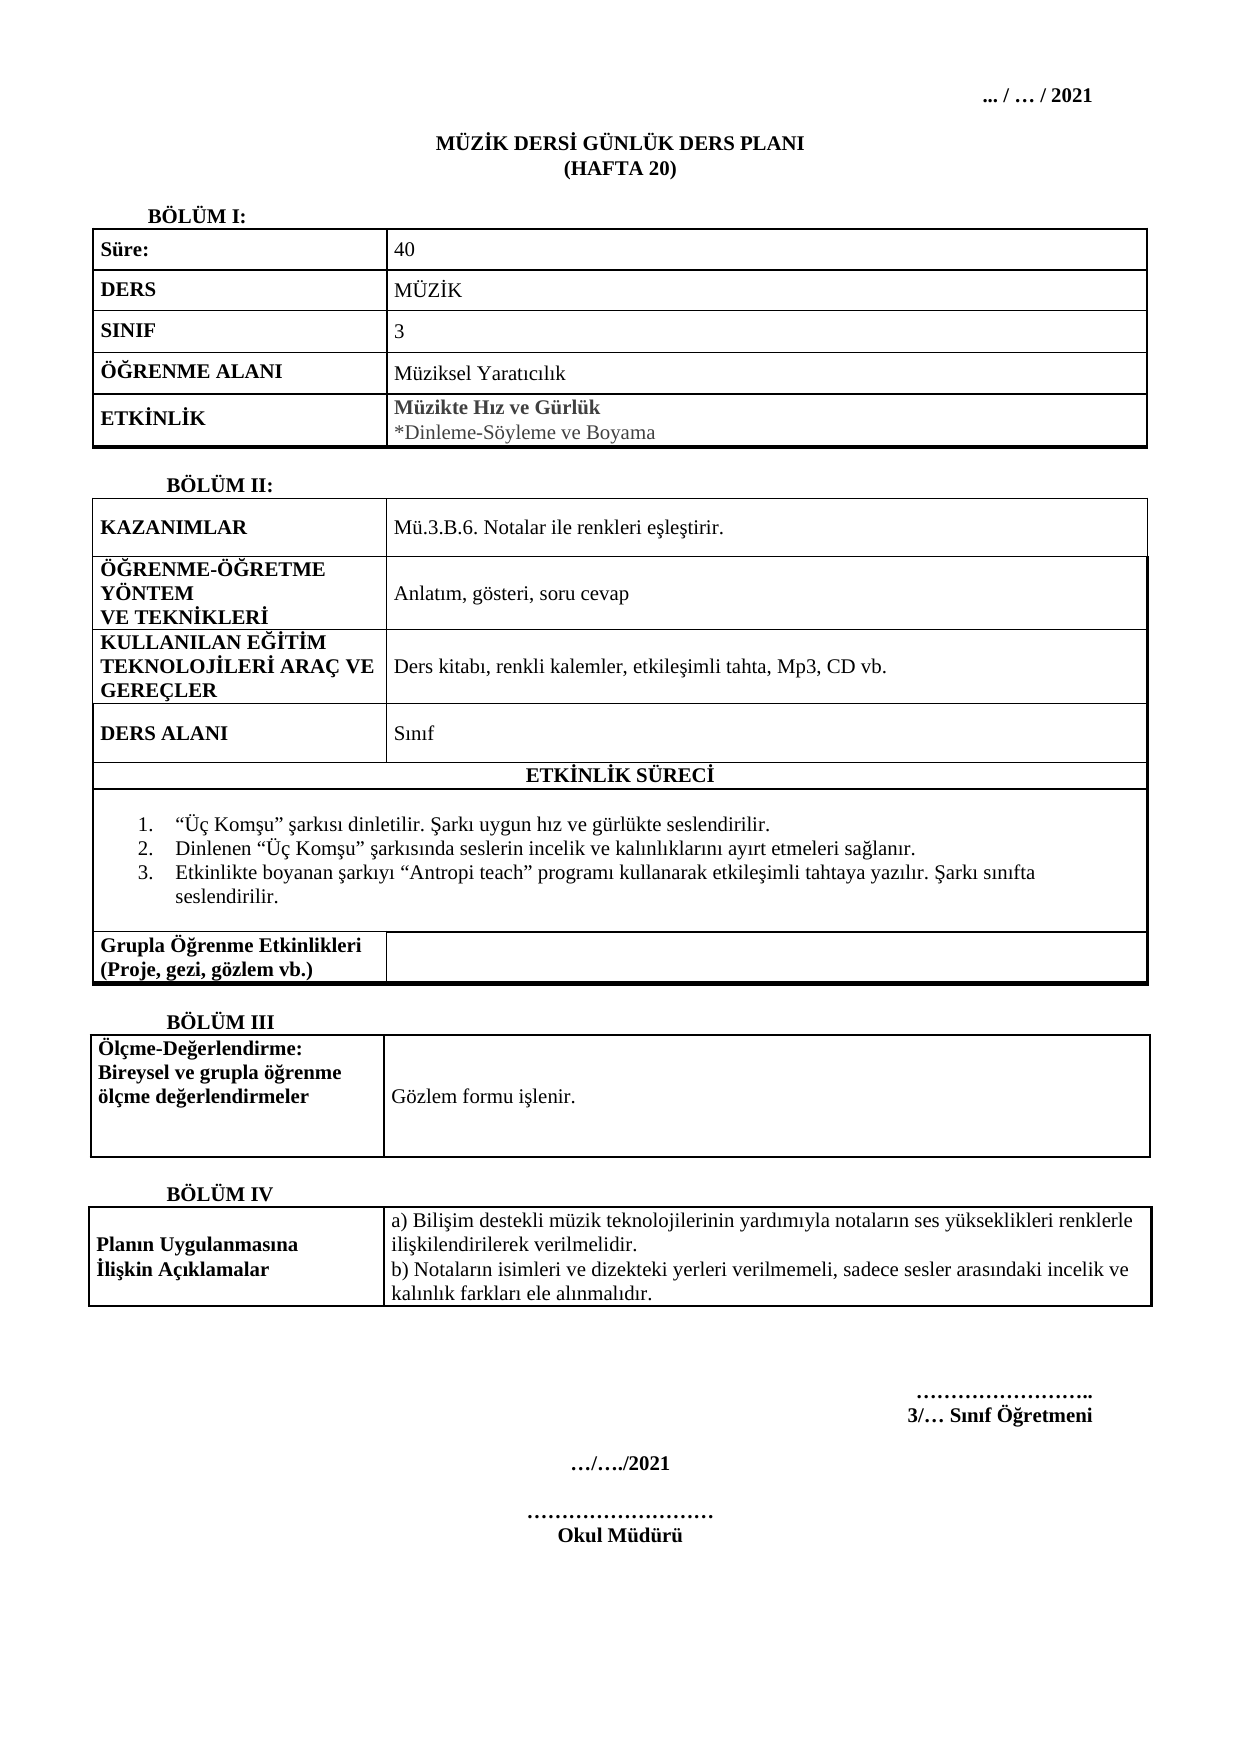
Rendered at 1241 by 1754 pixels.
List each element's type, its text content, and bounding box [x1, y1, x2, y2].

table_cell Ders kitabı, renkli kalemler, etkileşimli tahta, Mp3, CD vb. [387, 630, 1146, 702]
table_cell Müziksel Yaratıcılık [388, 353, 1146, 393]
table_cell KULLANILAN EĞİTİM TEKNOLOJİLERİ ARAÇ VE GEREÇLER [93, 630, 386, 702]
table_cell Müzikte Hız ve Gürlük *Dinleme-Söyleme ve Boyama [388, 395, 1146, 444]
table_header Mü.3.B.6. Notalar ile renkleri eşleştirir. [387, 499, 1147, 556]
text (HAFTA 20) [148, 155, 1093, 179]
table_cell DERS [94, 271, 386, 310]
table_cell 3 [388, 311, 1146, 352]
table_header 40 [388, 230, 1146, 269]
table_cell SINIF [94, 311, 386, 352]
table_cell Sınıf [387, 704, 1146, 762]
subtitle BÖLÜM III [148, 1009, 1093, 1034]
subtitle BÖLÜM IV [148, 1182, 1093, 1206]
table_cell DERS ALANI [94, 704, 386, 762]
text BÖLÜM II: [148, 473, 1093, 497]
text Okul Müdürü [148, 1523, 1093, 1547]
table_cell Grupla Öğrenme Etkinlikleri (Proje, gezi, gözlem vb.) [94, 932, 386, 981]
table_header a) Bilişim destekli müzik teknolojilerinin yardımıyla notaların ses yükseklikleri renklerle ilişkilendirilerek verilmelidir. b) Notaların isimleri ve dizekteki yerleri verilmemeli, sadece sesler arasındaki incelik ve kalınlık farkları ele alınmalıdır. [385, 1208, 1150, 1304]
table_cell ÖĞRENME ALANI [94, 353, 386, 393]
table_cell MÜZİK [388, 271, 1146, 310]
text BÖLÜM I: [148, 203, 1093, 228]
table_cell ÖĞRENME-ÖĞRETME YÖNTEM VE TEKNİKLERİ [93, 557, 386, 629]
text …/…./2021 [148, 1451, 1093, 1475]
text ... / … / 2021 [148, 83, 1093, 107]
text 3/… Sınıf Öğretmeni [148, 1403, 1093, 1427]
table_header Ölçme-Değerlendirme: Bireysel ve grupla öğrenme ölçme değerlendirmeler [92, 1036, 383, 1156]
table_cell “Üç Komşu” şarkısı dinletilir. Şarkı uygun hız ve gürlükte seslendirilir. Dinlenen “Üç Komşu” şarkısında seslerin incelik ve kalınlıklarını ayırt etmeleri sağlanır. Etkinlikte boyanan şarkıyı “Antropi teach” programı kullanarak etkileşimli tahtaya yazılır. Şarkı sınıfta seslendirilir. [94, 790, 1146, 931]
table_header Gözlem formu işlenir. [385, 1036, 1149, 1156]
table_cell [387, 933, 1146, 981]
text …………………….. [148, 1379, 1093, 1403]
table_header KAZANIMLAR [93, 499, 386, 556]
text ……………………… [148, 1499, 1093, 1523]
table_cell ETKİNLİK SÜRECİ [94, 763, 1146, 787]
table_header Planın Uygulanmasına İlişkin Açıklamalar [90, 1208, 383, 1304]
text MÜZİK DERSİ GÜNLÜK DERS PLANI [148, 131, 1093, 155]
table_cell Anlatım, gösteri, soru cevap [387, 557, 1146, 629]
table_cell ETKİNLİK [94, 395, 386, 444]
table_header Süre: [94, 230, 386, 269]
